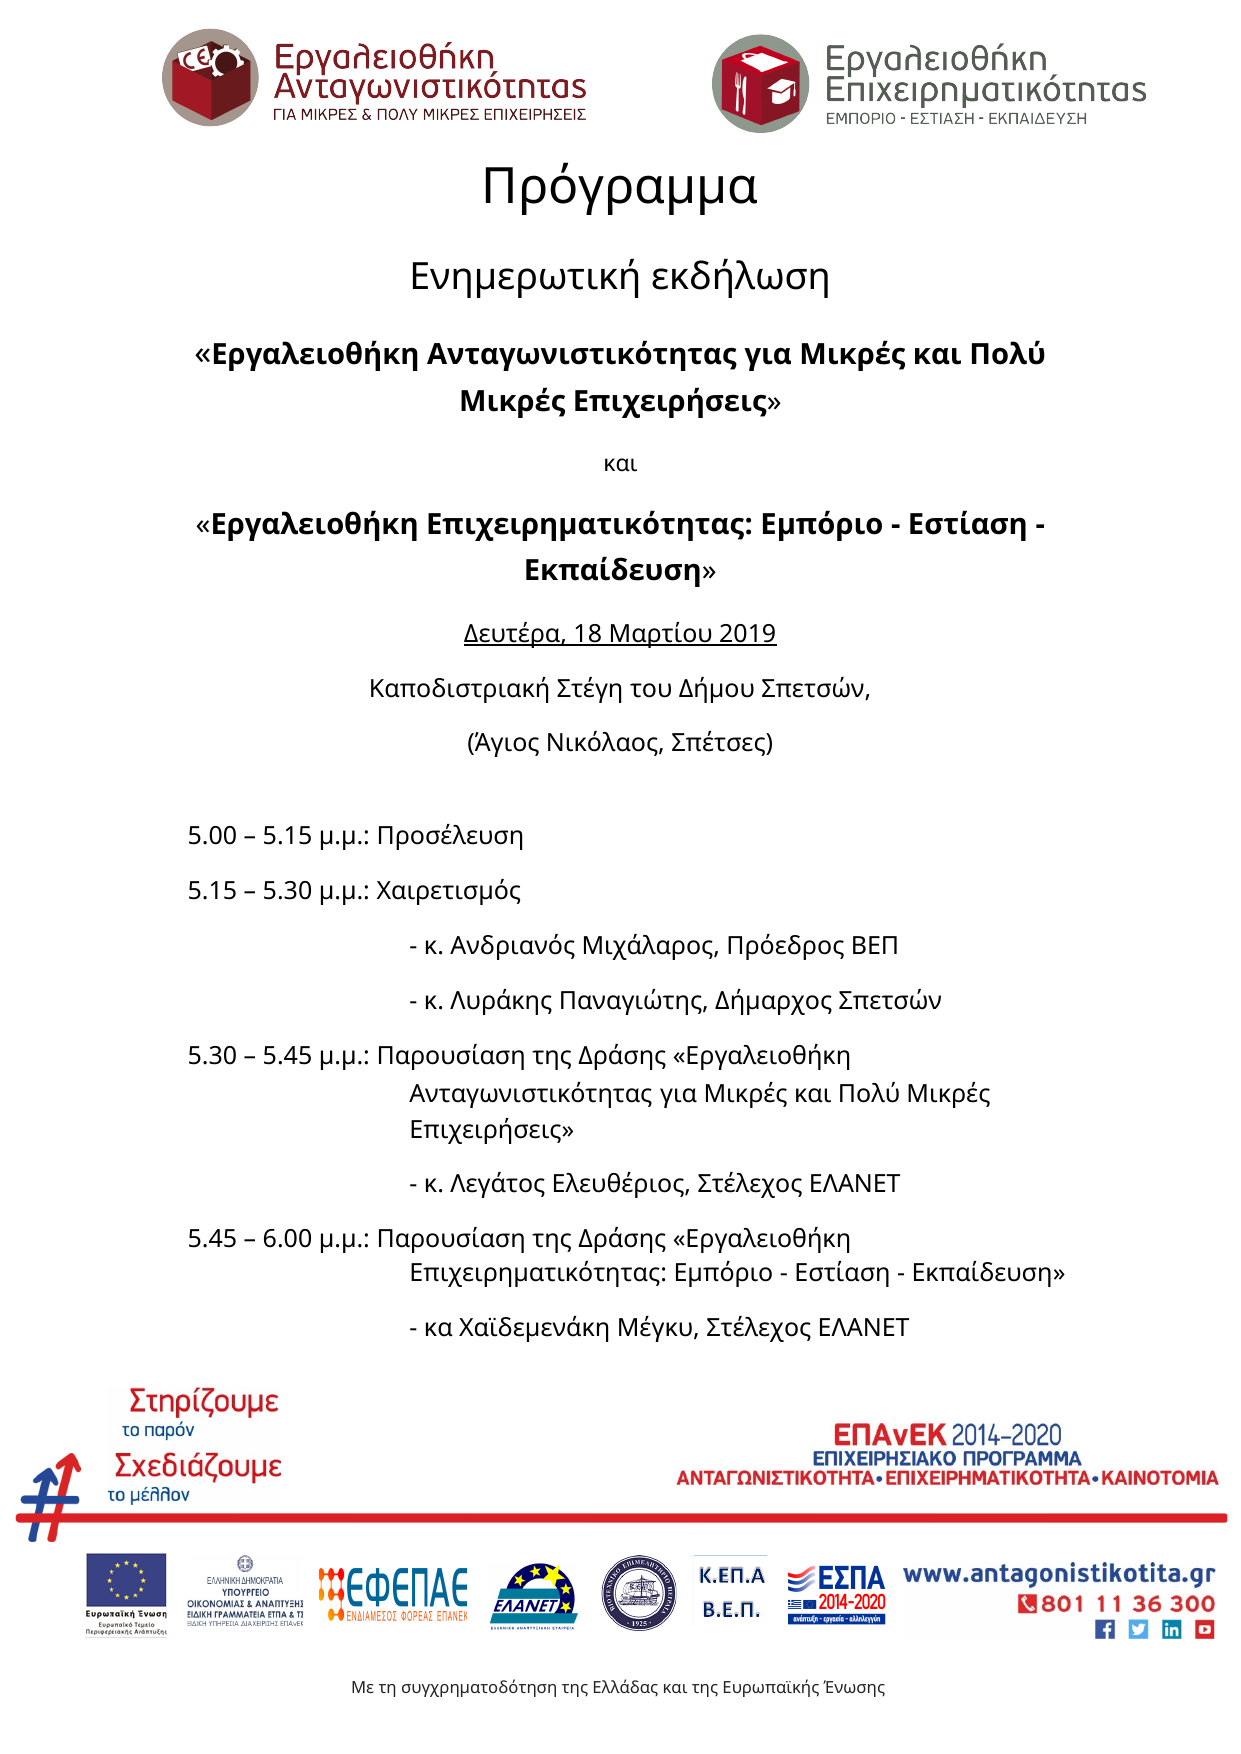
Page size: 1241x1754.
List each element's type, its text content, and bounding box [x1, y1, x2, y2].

picture [786, 1565, 888, 1626]
text - κ. Λεγάτος Ελευθέριος, Στέλεχος ΕΛΑΝΕΤ [409, 1166, 1088, 1200]
picture [84, 1552, 167, 1638]
text - κ. Λυράκης Παναγιώτης, Δήμαρχος Σπετσών [187, 983, 1053, 1017]
text - κα Χαϊδεμενάκη Μέγκυ, Στέλεχος ΕΛΑΝΕΤ [409, 1310, 1088, 1344]
picture [152, 9, 606, 146]
text Δευτέρα, 18 Μαρτίου 2019 [187, 615, 1053, 649]
text - κ. Ανδριανός Μιχάλαρος, Πρόεδρος ΒΕΠ [187, 928, 1053, 962]
picture [380, 1579, 385, 1596]
text (Άγιος Νικόλαος, Σπέτσες) [187, 725, 1053, 759]
text 5.45 – 6.00 μ.μ.: Παρουσίαση της Δράσης «Εργαλειοθήκη Επιχειρηματικότητας: Εμπόριο - Εστίαση - Εκπαίδευση» [187, 1221, 1088, 1289]
picture [489, 1562, 579, 1630]
picture [903, 1562, 1216, 1639]
text «Εργαλειοθήκη Ανταγωνιστικότητας για Μικρές και Πολύ Μικρές Επιχειρήσεις» [187, 329, 1053, 420]
text Καποδιστριακή Στέγη του Δήμου Σπετσών, [187, 670, 1053, 704]
picture [15, 1387, 1228, 1542]
text 5.15 – 5.30 μ.μ.: Χαιρετισμός [187, 873, 1053, 907]
text «Εργαλειοθήκη Επιχειρηματικότητας: Εμπόριο - Εστίαση - Εκπαίδευση» [187, 503, 1053, 588]
picture [437, 1579, 442, 1592]
picture [318, 1568, 468, 1621]
text Πρόγραμμα [187, 150, 1053, 218]
picture [187, 1555, 304, 1626]
text Ενημερωτική εκδήλωση [187, 249, 1053, 300]
text 5.30 – 5.45 μ.μ.: Παρουσίαση της Δράσης «Εργαλειοθήκη Ανταγωνιστικότητας για Μικρές και Πολύ Μικρές Επιχειρήσεις» [187, 1037, 1088, 1145]
text 5.00 – 5.15 μ.μ.: Προσέλευση [187, 818, 1053, 852]
picture [693, 1555, 768, 1626]
picture [370, 1579, 375, 1596]
picture [601, 1555, 677, 1631]
picture [457, 1590, 468, 1601]
text και [187, 446, 1053, 478]
picture [457, 1574, 468, 1584]
picture [695, 21, 1160, 146]
